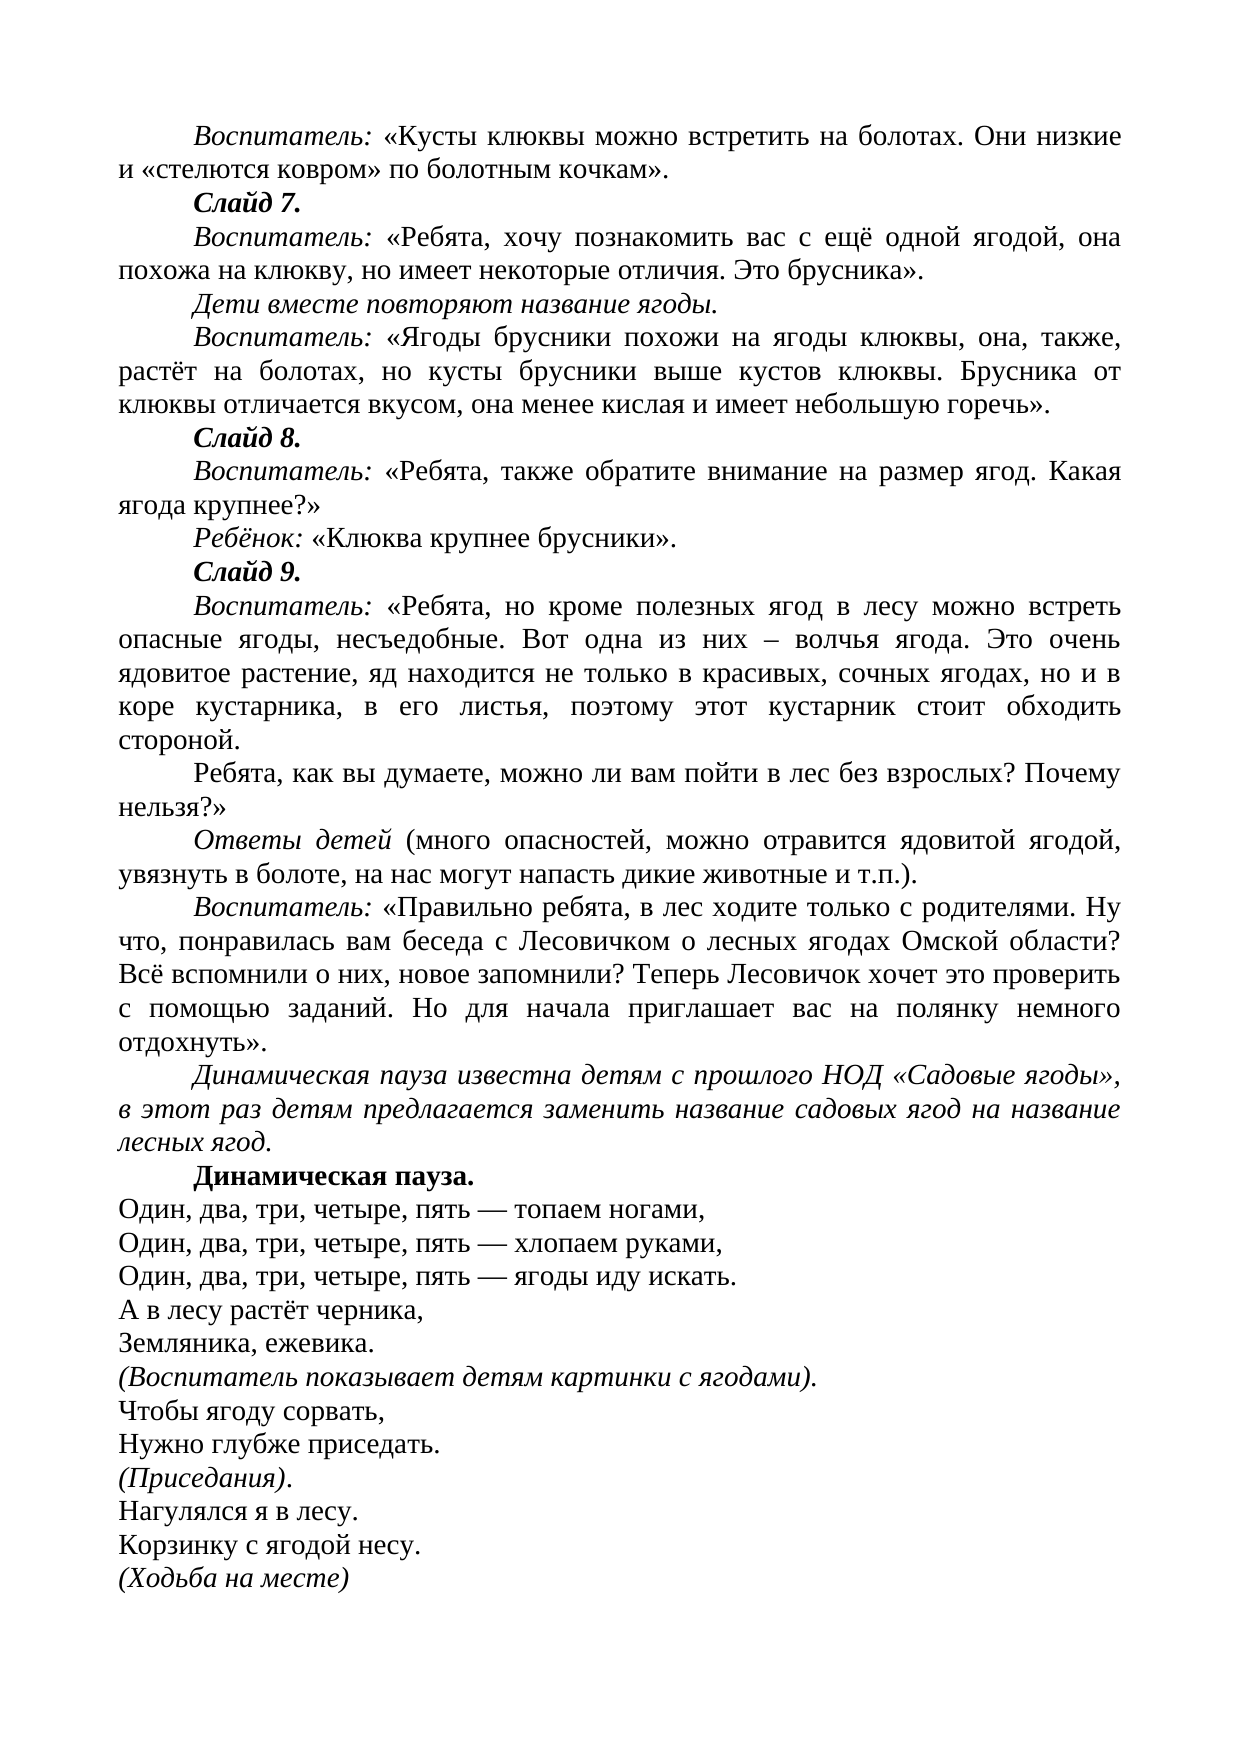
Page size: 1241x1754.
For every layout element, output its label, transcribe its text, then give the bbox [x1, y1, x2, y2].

text Воспитатель: «Ребята, хочу познакомить вас с ещё одной ягодой, она похожа на клюкву, но имеет некоторые отличия. Это брусника». [118, 219, 1122, 286]
text (Ходьба на месте) [118, 1560, 1122, 1594]
text А в лесу растёт черника, Земляника, ежевика. [118, 1292, 1122, 1359]
text Слайд 9. [118, 554, 1122, 588]
text Один, два, три, четыре, пять — топаем ногами, Один, два, три, четыре, пять — хлопаем руками, Один, два, три, четыре, пять — ягоды иду искать. [118, 1191, 1122, 1292]
text Ответы детей (много опасностей, можно отравится ядовитой ягодой, увязнуть в болоте, на нас могут напасть дикие животные и т.п.). [118, 822, 1122, 889]
text Ребёнок: «Клюква крупнее брусники». [118, 521, 1122, 554]
text Дети вместе повторяют название ягоды. [118, 286, 1122, 319]
text Динамическая пауза. [118, 1158, 1122, 1191]
text (Воспитатель показывает детям картинки с ягодами). Чтобы ягоду сорвать, Нужно глубже приседать. [118, 1359, 1122, 1460]
text Воспитатель: «Кусты клюквы можно встретить на болотах. Они низкие и «стелются ковром» по болотным кочкам». [118, 118, 1122, 185]
text Воспитатель: «Правильно ребята, в лес ходите только с родителями. Ну что, понравилась вам беседа с Лесовичком о лесных ягодах Омской области? Всё вспомнили о них, новое запомнили? Теперь Лесовичок хочет это проверить с помощью заданий. Но для начала приглашает вас на полянку немного отдохнуть». [118, 889, 1122, 1057]
text Слайд 8. [118, 420, 1122, 453]
text Воспитатель: «Ребята, но кроме полезных ягод в лесу можно встреть опасные ягоды, несъедобные. Вот одна из них – волчья ягода. Это очень ядовитое растение, яд находится не только в красивых, сочных ягодах, но и в коре кустарника, в его листья, поэтому этот кустарник стоит обходить стороной. [118, 588, 1122, 755]
text Воспитатель: «Ребята, также обратите внимание на размер ягод. Какая ягода крупнее?» [118, 453, 1122, 521]
text Ребята, как вы думаете, можно ли вам пойти в лес без взрослых? Почему нельзя?» [118, 755, 1122, 822]
text Воспитатель: «Ягоды брусники похожи на ягоды клюквы, она, также, растёт на болотах, но кусты брусники выше кустов клюквы. Брусника от клюквы отличается вкусом, она менее кислая и имеет небольшую горечь». [118, 319, 1122, 420]
text Динамическая пауза известна детям с прошлого НОД «Садовые ягоды», в этот раз детям предлагается заменить название садовых ягод на название лесных ягод. [118, 1057, 1122, 1158]
text Слайд 7. [118, 185, 1122, 219]
text (Приседания). Нагулялся я в лесу. Корзинку с ягодой несу. [118, 1460, 1122, 1560]
